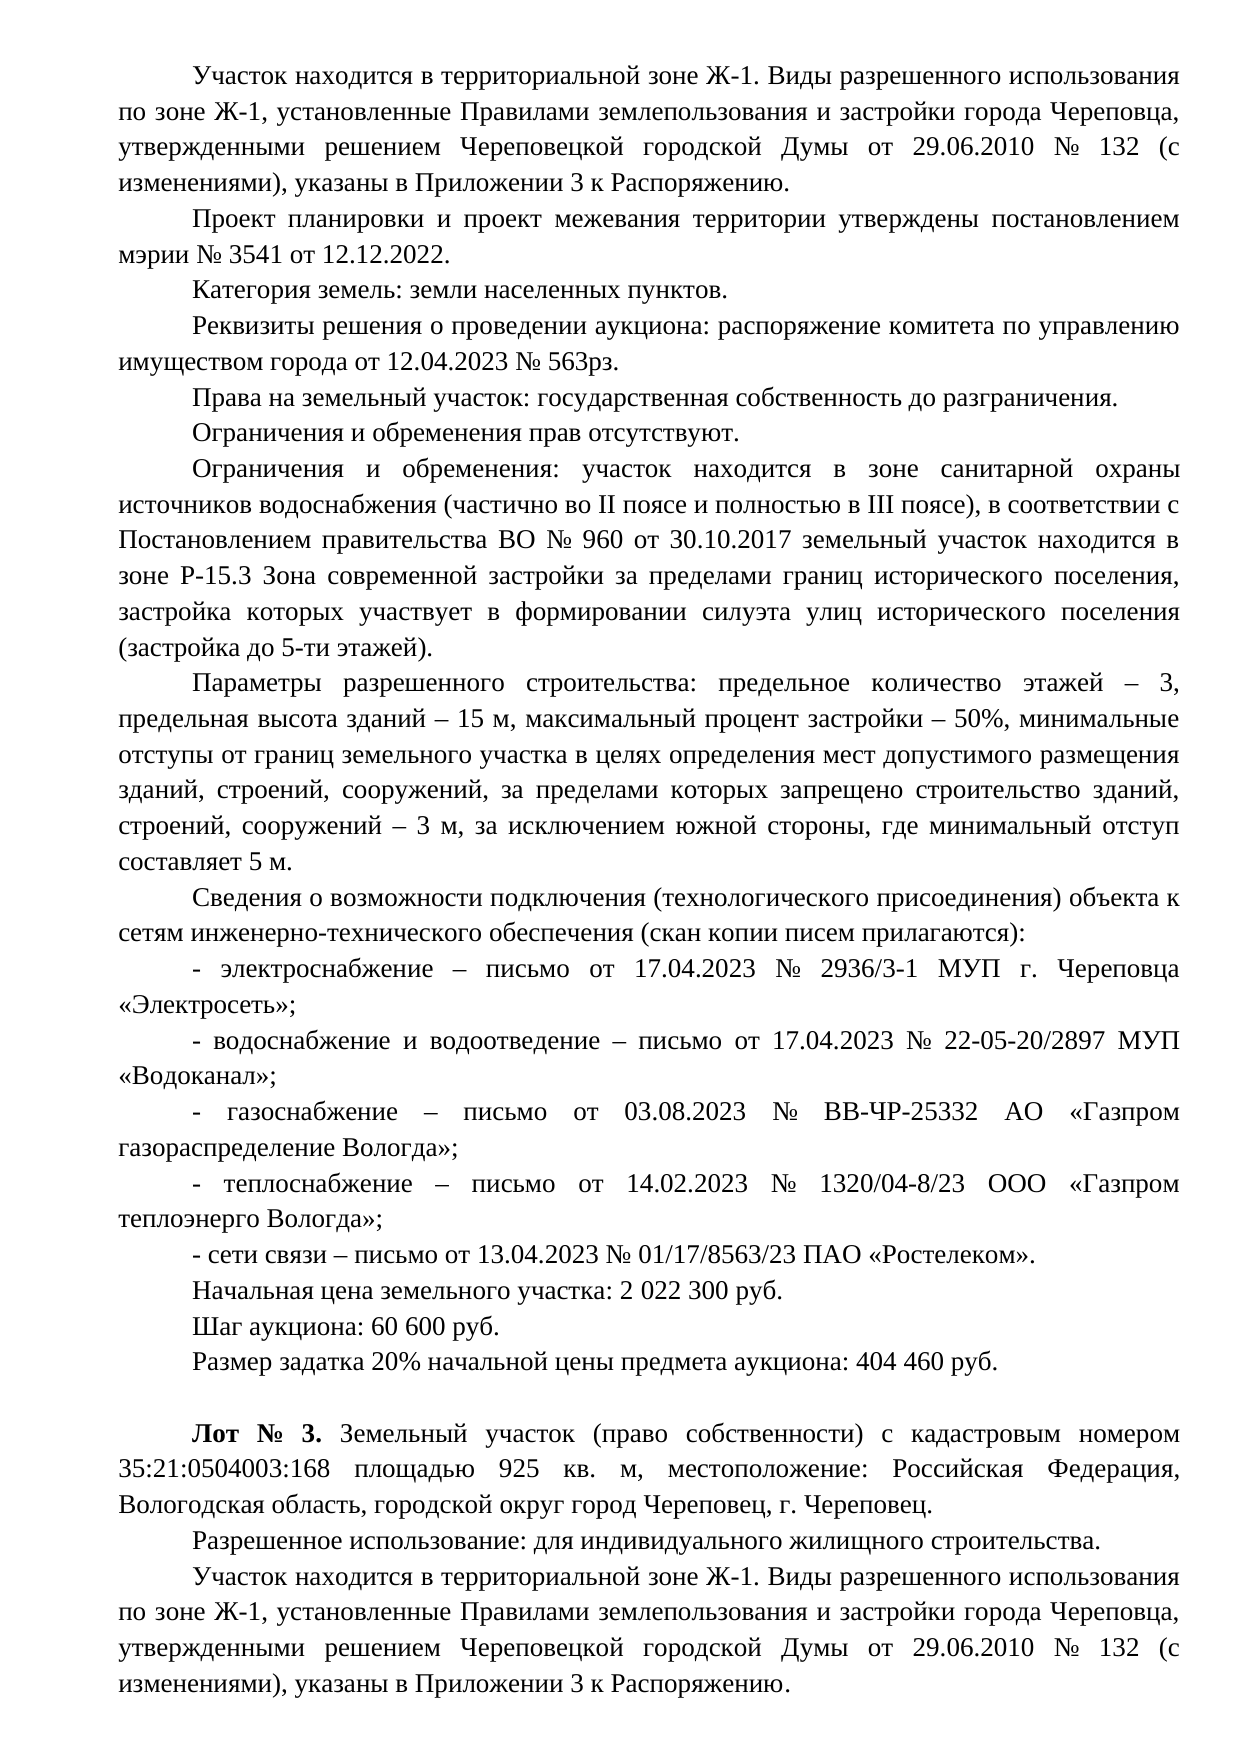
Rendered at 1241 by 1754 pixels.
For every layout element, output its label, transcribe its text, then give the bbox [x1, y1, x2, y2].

text Разрешенное использование: для индивидуального жилищного строительства. [118, 1524, 1181, 1555]
text Права на земельный участок: государственная собственность до разграничения. [118, 381, 1181, 412]
text - сети связи – письмо от 13.04.2023 № 01/17/8563/23 ПАО «Ростелеком». [118, 1238, 1181, 1269]
text Участок находится в территориальной зоне Ж-1. Виды разрешенного использования по зоне Ж-1, установленные Правилами землепользования и застройки города Череповца, утвержденными решением Череповецкой городской Думы от 29.06.2010 № 132 (с изменениями), указаны в Приложении 3 к Распоряжению. [118, 59, 1181, 197]
text - теплоснабжение – письмо от 14.02.2023 № 1320/04-8/23 ООО «Газпром теплоэнерго Вологда»; [118, 1167, 1181, 1233]
text Сведения о возможности подключения (технологического присоединения) объекта к сетям инженерно-технического обеспечения (скан копии писем прилагаются): [118, 881, 1181, 948]
text Параметры разрешенного строительства: предельное количество этажей – 3, предельная высота зданий – 15 м, максимальный процент застройки – 50%, минимальные отступы от границ земельного участка в целях определения мест допустимого размещения зданий, строений, сооружений, за пределами которых запрещено строительство зданий, строений, сооружений – 3 м, за исключением южной стороны, где минимальный отступ составляет 5 м. [118, 666, 1181, 876]
text Шаг аукциона: 60 600 руб. [118, 1309, 1181, 1341]
text Размер задатка 20% начальной цены предмета аукциона: 404 460 руб. [118, 1345, 1181, 1376]
text Реквизиты решения о проведении аукциона: распоряжение комитета по управлению имуществом города от 12.04.2023 № 563рз. [118, 309, 1181, 376]
text Ограничения и обременения: участок находится в зоне санитарной охраны источников водоснабжения (частично во II поясе и полностью в III поясе), в соответствии с Постановлением правительства ВО № 960 от 30.10.2017 земельный участок находится в зоне Р-15.3 Зона современной застройки за пределами границ исторического поселения, застройка которых участвует в формировании силуэта улиц исторического поселения (застройка до 5-ти этажей). [118, 452, 1181, 662]
text - электроснабжение – письмо от 17.04.2023 № 2936/3-1 МУП г. Череповца «Электросеть»; [118, 952, 1181, 1019]
text - газоснабжение – письмо от 03.08.2023 № ВВ-ЧР-25332 АО «Газпром газораспределение Вологда»; [118, 1095, 1181, 1162]
text Проект планировки и проект межевания территории утверждены постановлением мэрии № 3541 от 12.12.2022. [118, 202, 1181, 269]
text - водоснабжение и водоотведение – письмо от 17.04.2023 № 22-05-20/2897 МУП «Водоканал»; [118, 1024, 1181, 1091]
text Лот № 3. Земельный участок (право собственности) с кадастровым номером 35:21:0504003:168 площадью 925 кв. м, местоположение: Российская Федерация, Вологодская область, городской округ город Череповец, г. Череповец. [118, 1417, 1181, 1519]
text Ограничения и обременения прав отсутствуют. [118, 416, 1181, 447]
text Участок находится в территориальной зоне Ж-1. Виды разрешенного использования по зоне Ж-1, установленные Правилами землепользования и застройки города Череповца, утвержденными решением Череповецкой городской Думы от 29.06.2010 № 132 (с изменениями), указаны в Приложении 3 к Распоряжению. [118, 1560, 1181, 1698]
text Начальная цена земельного участка: 2 022 300 руб. [118, 1274, 1181, 1305]
text Категория земель: земли населенных пунктов. [118, 273, 1181, 304]
